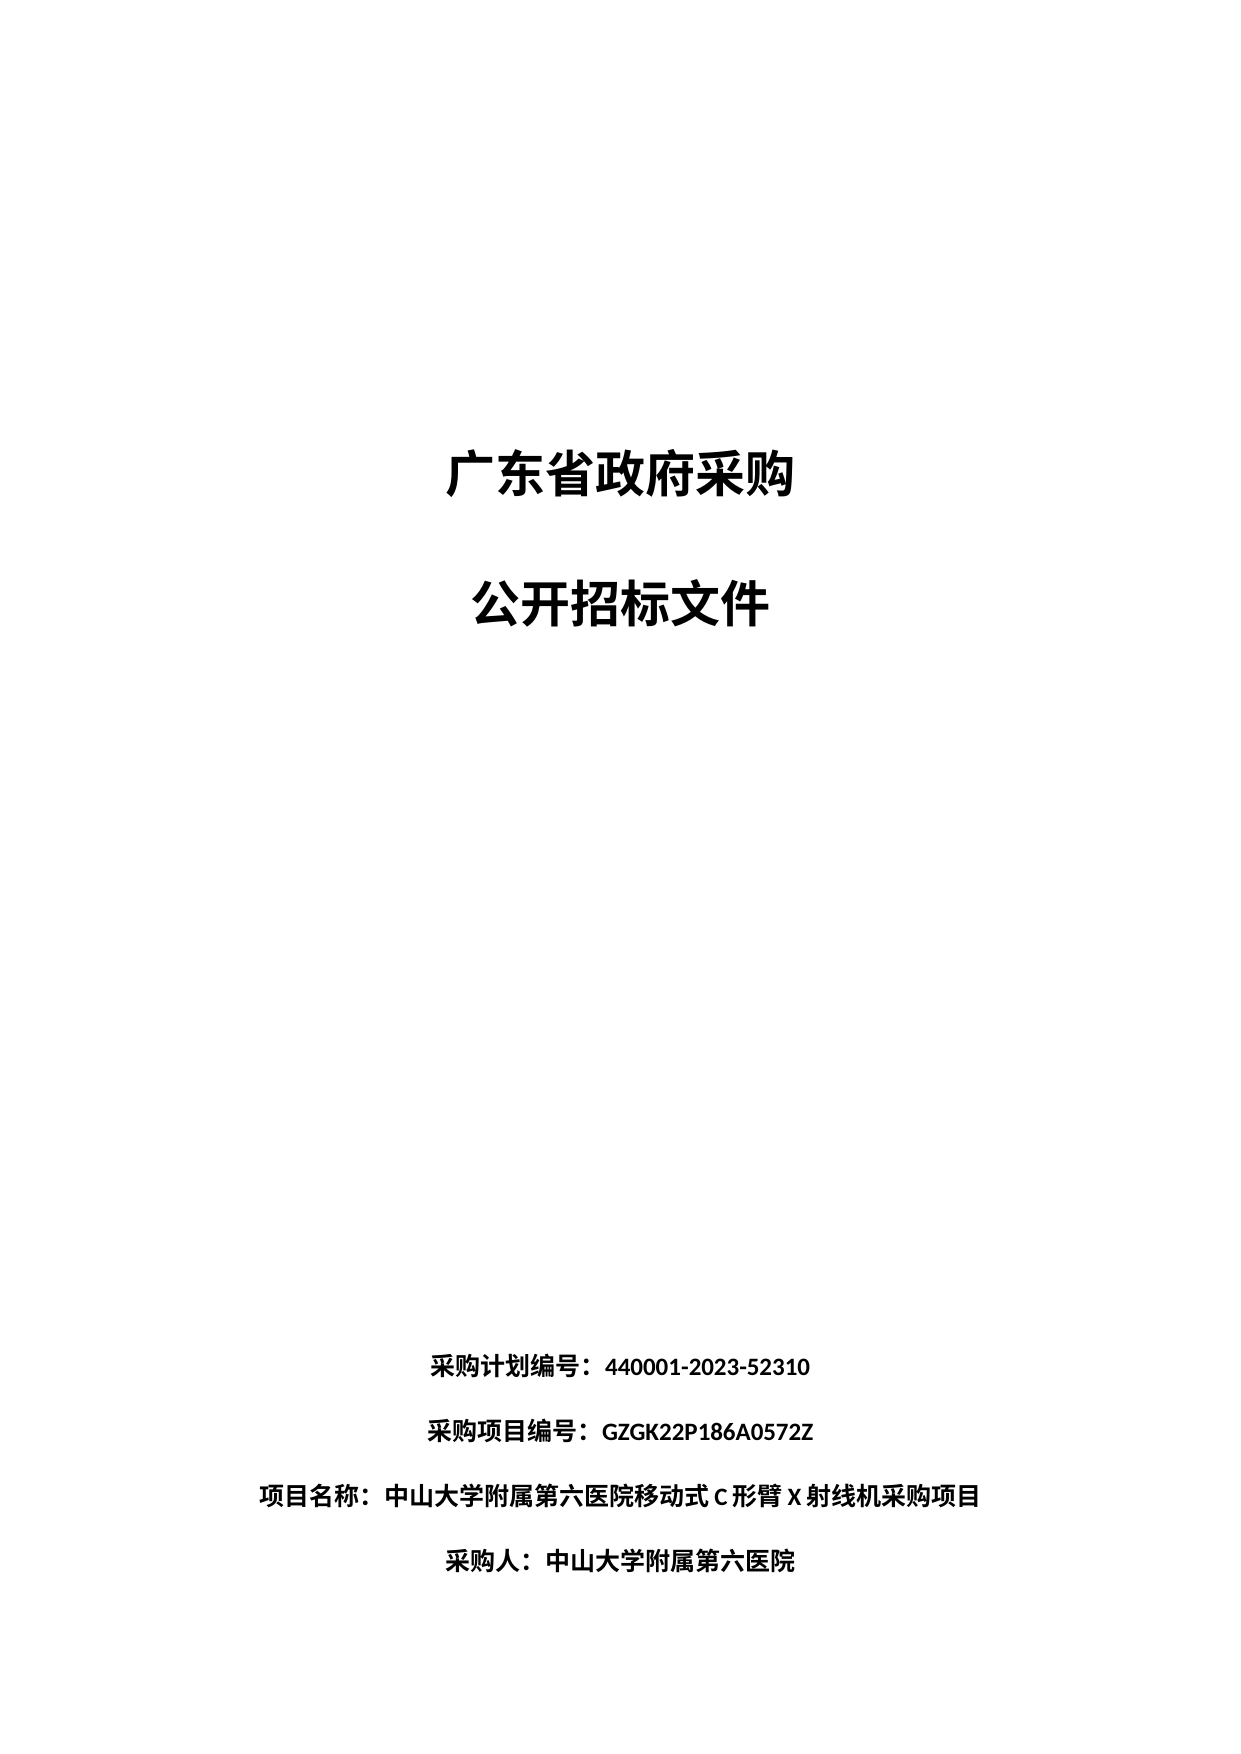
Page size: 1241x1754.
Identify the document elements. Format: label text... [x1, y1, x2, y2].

text 项目名称：中山大学附属第六医院移动式C形臂X射线机采购项目 [187, 1462, 1053, 1527]
text 采购计划编号：440001-2023-52310 [187, 1332, 1053, 1397]
text 采购人：中山大学附属第六医院 [187, 1527, 1053, 1592]
text 广东省政府采购 [187, 422, 1053, 519]
text 采购项目编号：GZGK22P186A0572Z [187, 1397, 1053, 1462]
text 公开招标文件 [187, 552, 1053, 1332]
